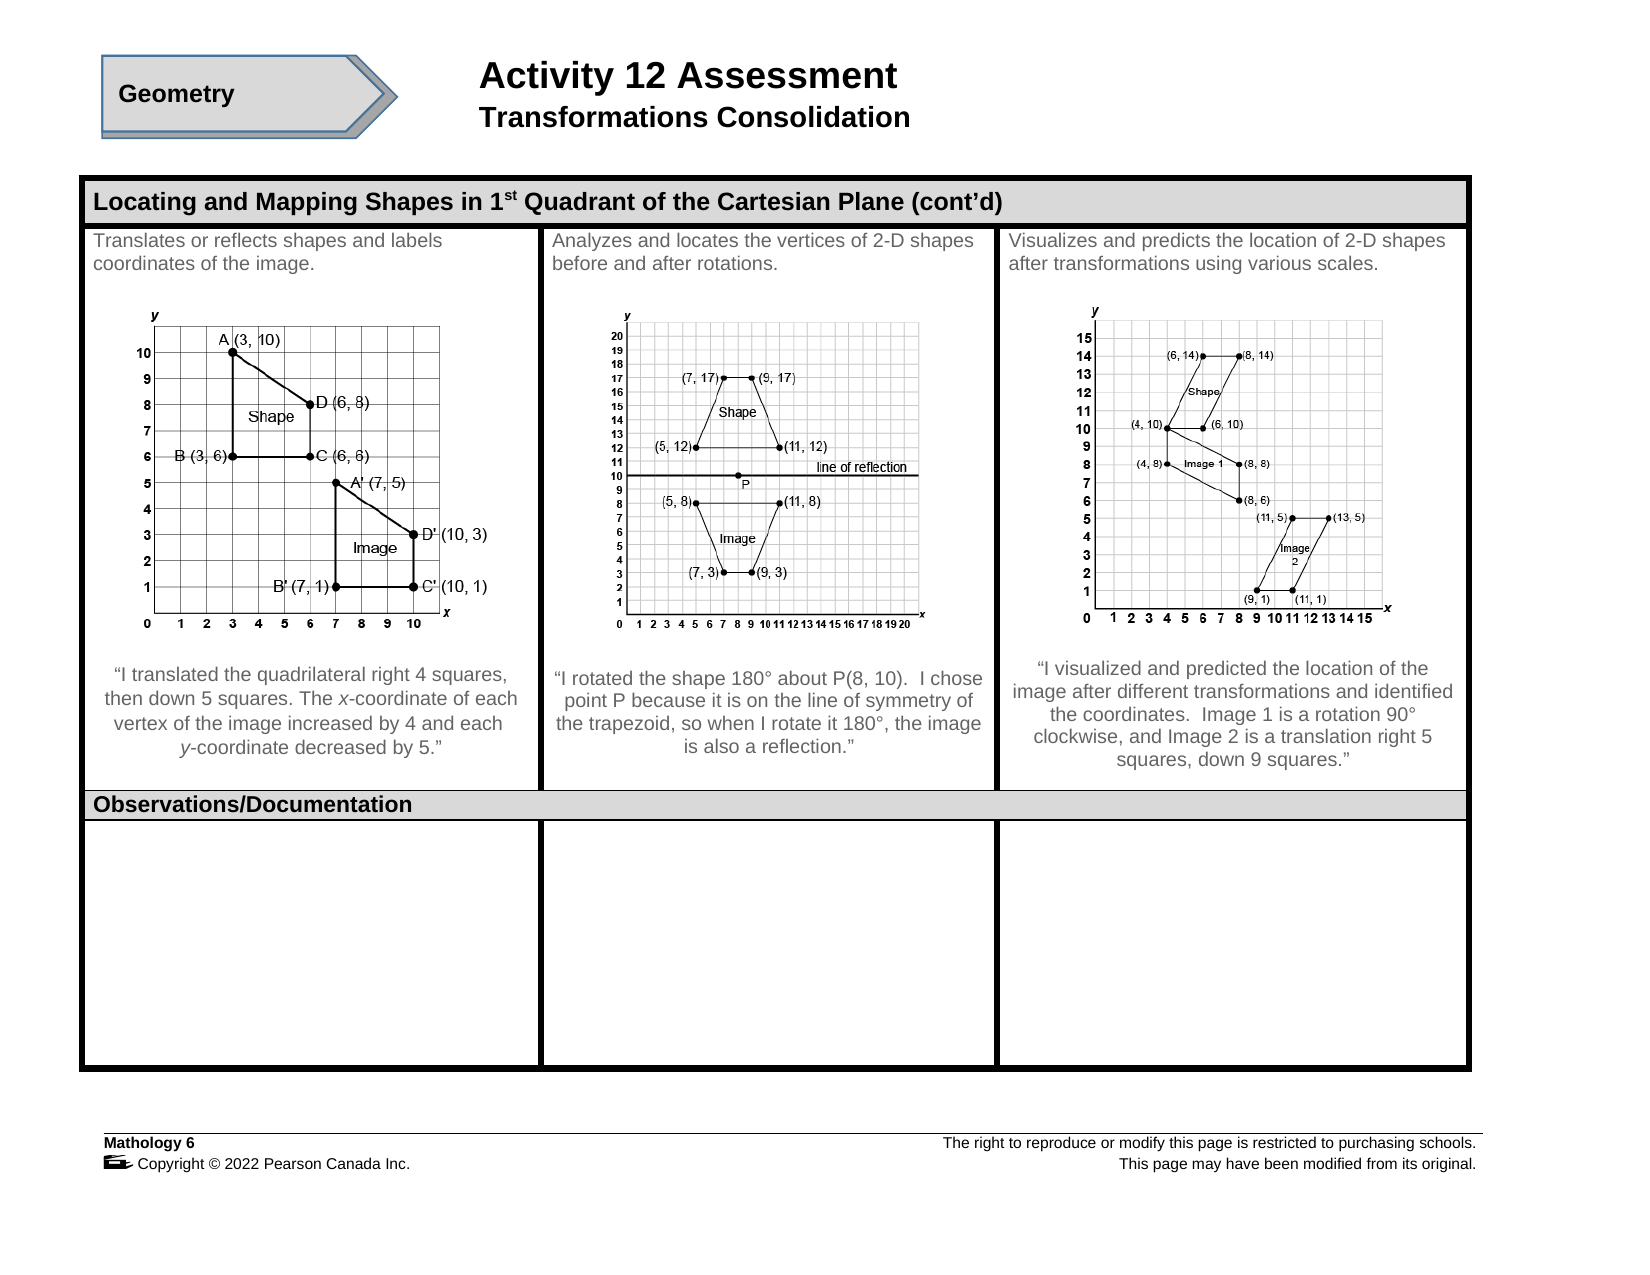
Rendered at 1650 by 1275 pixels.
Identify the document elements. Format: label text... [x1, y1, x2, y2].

picture [129, 297, 493, 644]
table_cell Visualizes and predicts the location of 2-D shapes after transformations using various scales. “I visualized and predicted the location of the image after different transformations and identified the coordinates. Image 1 is a rotation 90° clockwise, and Image 2 is a translation right 5 squares, down 9 squares.” [1000, 229, 1466, 790]
table_cell Observations/Documentation [85, 791, 1466, 819]
table_header Locating and Mapping Shapes in 1st Quadrant of the Cartesian Plane (cont’d) [85, 181, 1466, 223]
table_cell Translates or reflects shapes and labels coordinates of the image. “I translated the quadrilateral right 4 squares, then down 5 squares. The x-coordinate of each vertex of the image increased by 4 and each y-coordinate decreased by 5.” [85, 229, 538, 790]
picture [103, 1155, 134, 1169]
table_cell Analyzes and locates the vertices of 2-D shapes before and after rotations. “I rotated the shape 180° about P(8, 10). I chose point P because it is on the line of symmetry of the trapezoid, so when I rotate it 180°, the image is also a reflection.” [544, 229, 994, 790]
picture [1051, 297, 1415, 635]
table_cell [544, 821, 994, 1065]
table_cell [85, 821, 538, 1065]
table_cell [1000, 821, 1466, 1065]
picture [585, 297, 952, 644]
